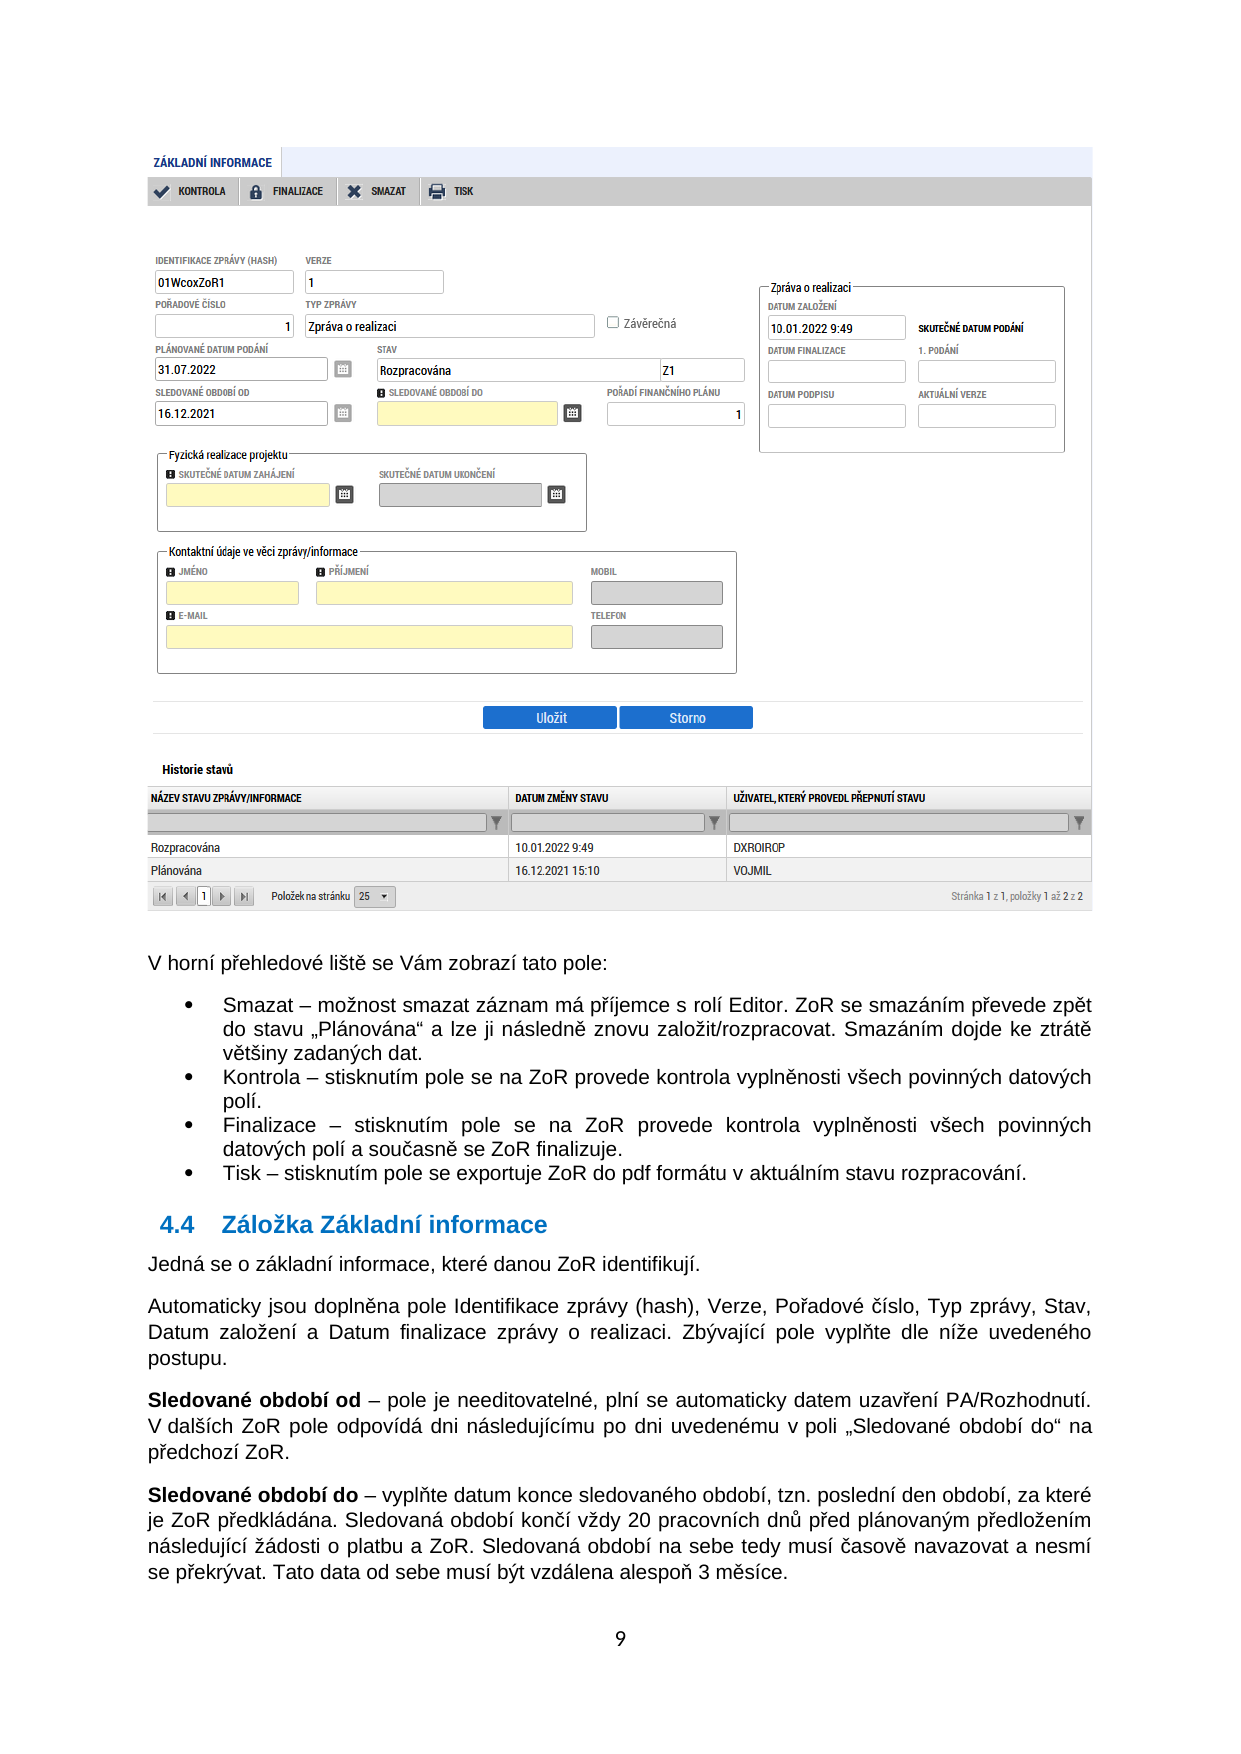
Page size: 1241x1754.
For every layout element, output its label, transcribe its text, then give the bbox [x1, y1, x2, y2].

picture [147, 147, 1093, 911]
list Finalizace – stisknutím pole se na ZoR provede kontrola vyplněnosti všech povinných datových polí a současně se ZoR finalizuje. [185, 1113, 1093, 1161]
list Záložka Základní informace [159, 1210, 1093, 1239]
list Kontrola – stisknutím pole se na ZoR provede kontrola vyplněnosti všech povinných datových polí. [185, 1065, 1093, 1113]
list Smazat – možnost smazat záznam má příjemce s rolí Editor. ZoR se smazáním převede zpět do stavu „Plánována“ a lze ji následně znovu založit/rozpracovat. Smazáním dojde ke ztrátě většiny zadaných dat. [185, 993, 1093, 1065]
text Automaticky jsou doplněna pole Identifikace zprávy (hash), Verze, Pořadové číslo, Typ zprávy, Stav, Datum založení a Datum finalizace zprávy o realizaci. Zbývající pole vyplňte dle níže uvedeného postupu. [148, 1294, 1093, 1370]
text Jedná se o základní informace, které danou ZoR identifikují. [148, 1252, 1093, 1276]
list Tisk – stisknutím pole se exportuje ZoR do pdf formátu v aktuálním stavu rozpracování. [185, 1161, 1093, 1185]
text Sledované období od – pole je needitovatelné, plní se automaticky datem uzavření PA/Rozhodnutí. V dalších ZoR pole odpovídá dni následujícímu po dni uvedenému v poli „Sledované období do“ na předchozí ZoR. [148, 1388, 1093, 1464]
text V horní přehledové liště se Vám zobrazí tato pole: [148, 951, 1093, 975]
text Sledované období do – vyplňte datum konce sledovaného období, tzn. poslední den období, za které je ZoR předkládána. Sledovaná období končí vždy 20 pracovních dnů před plánovaným předložením následující žádosti o platbu a ZoR. Sledovaná období na sebe tedy musí časově navazovat a nesmí se překrývat. Tato data od sebe musí být vzdálena alespoň 3 měsíce. [148, 1482, 1093, 1584]
